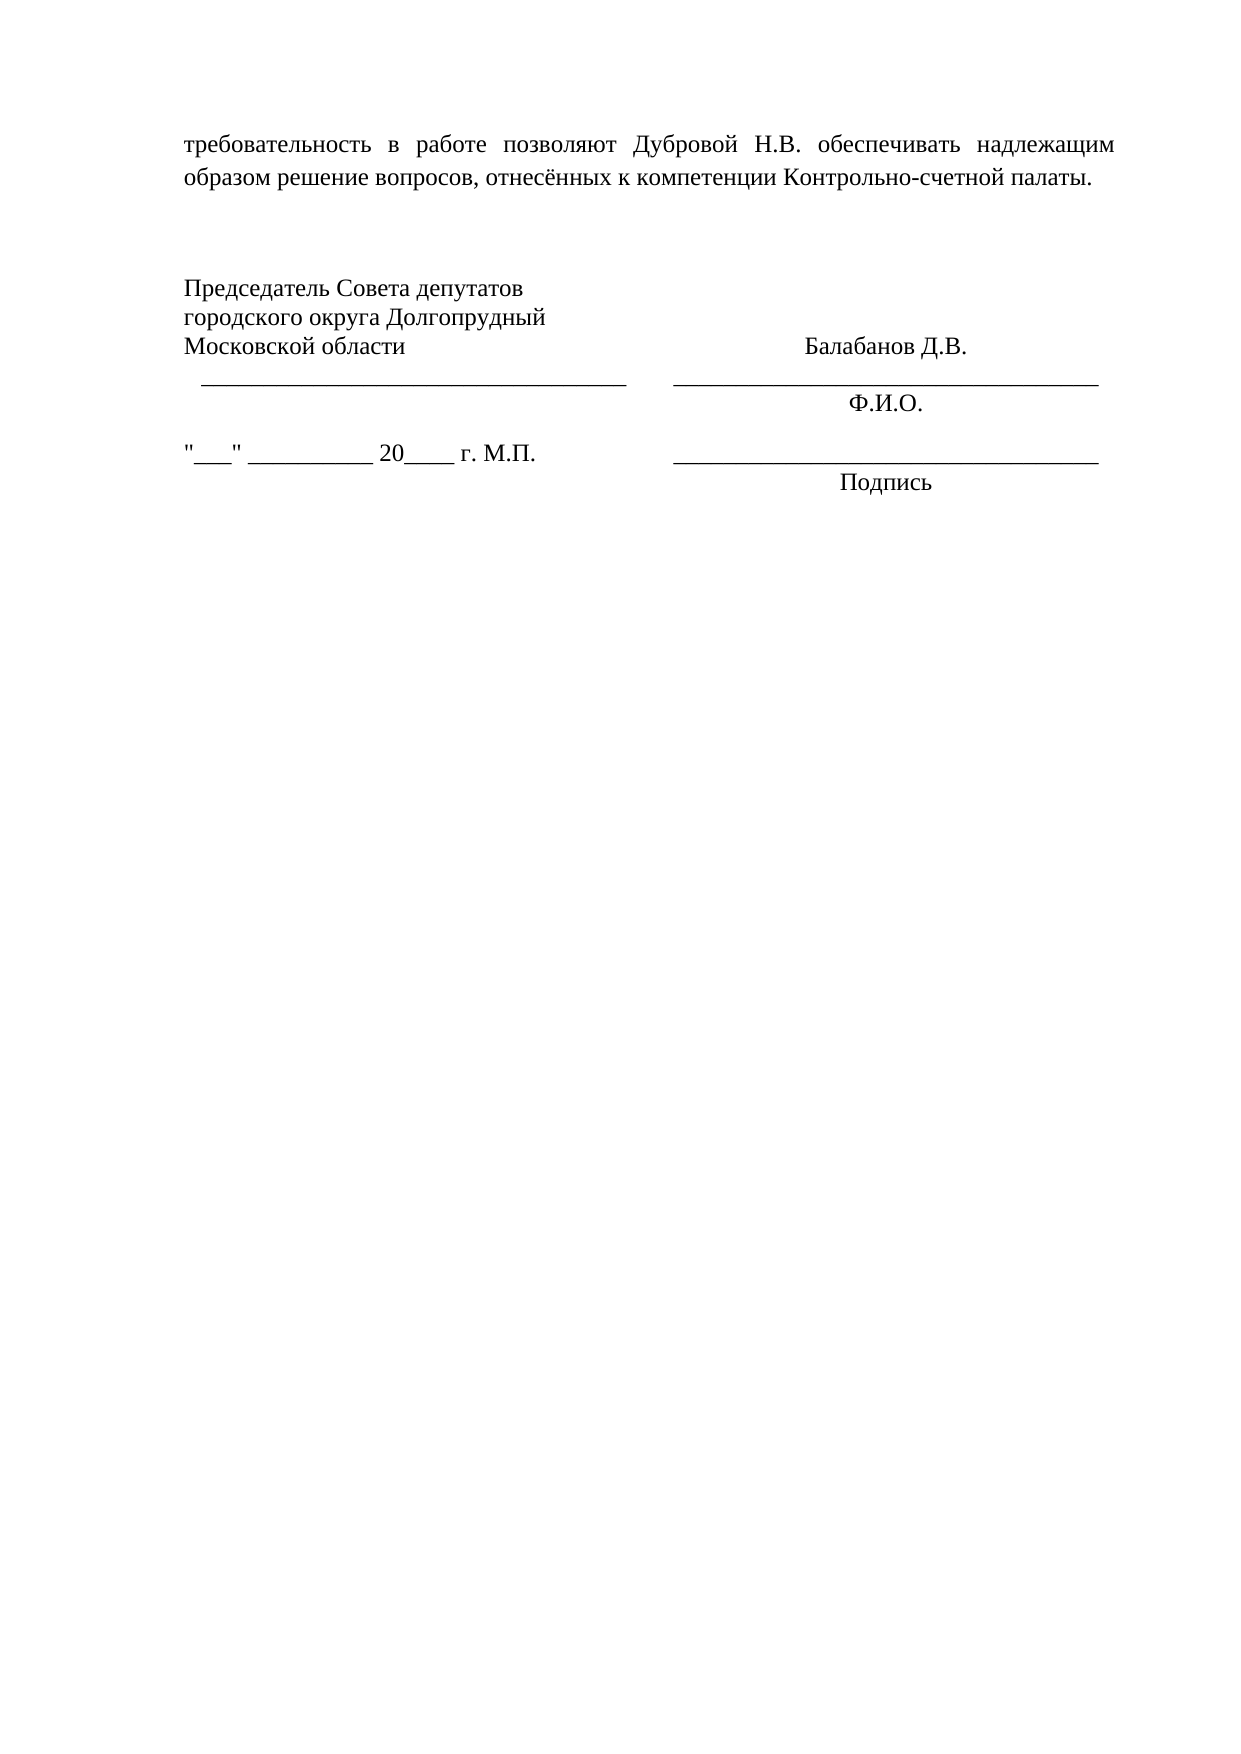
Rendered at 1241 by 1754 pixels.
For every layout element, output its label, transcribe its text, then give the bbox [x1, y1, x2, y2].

table_cell Председатель Совета депутатов городского округа Долгопрудный Московской области __________________________________ [177, 263, 649, 428]
table_cell __________________________________ Подпись [650, 428, 1122, 507]
table_cell "___" __________ 20____ г. М.П. [177, 428, 649, 507]
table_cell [177, 118, 1122, 263]
table_cell Балабанов Д.В. __________________________________ Ф.И.О. [650, 263, 1122, 428]
